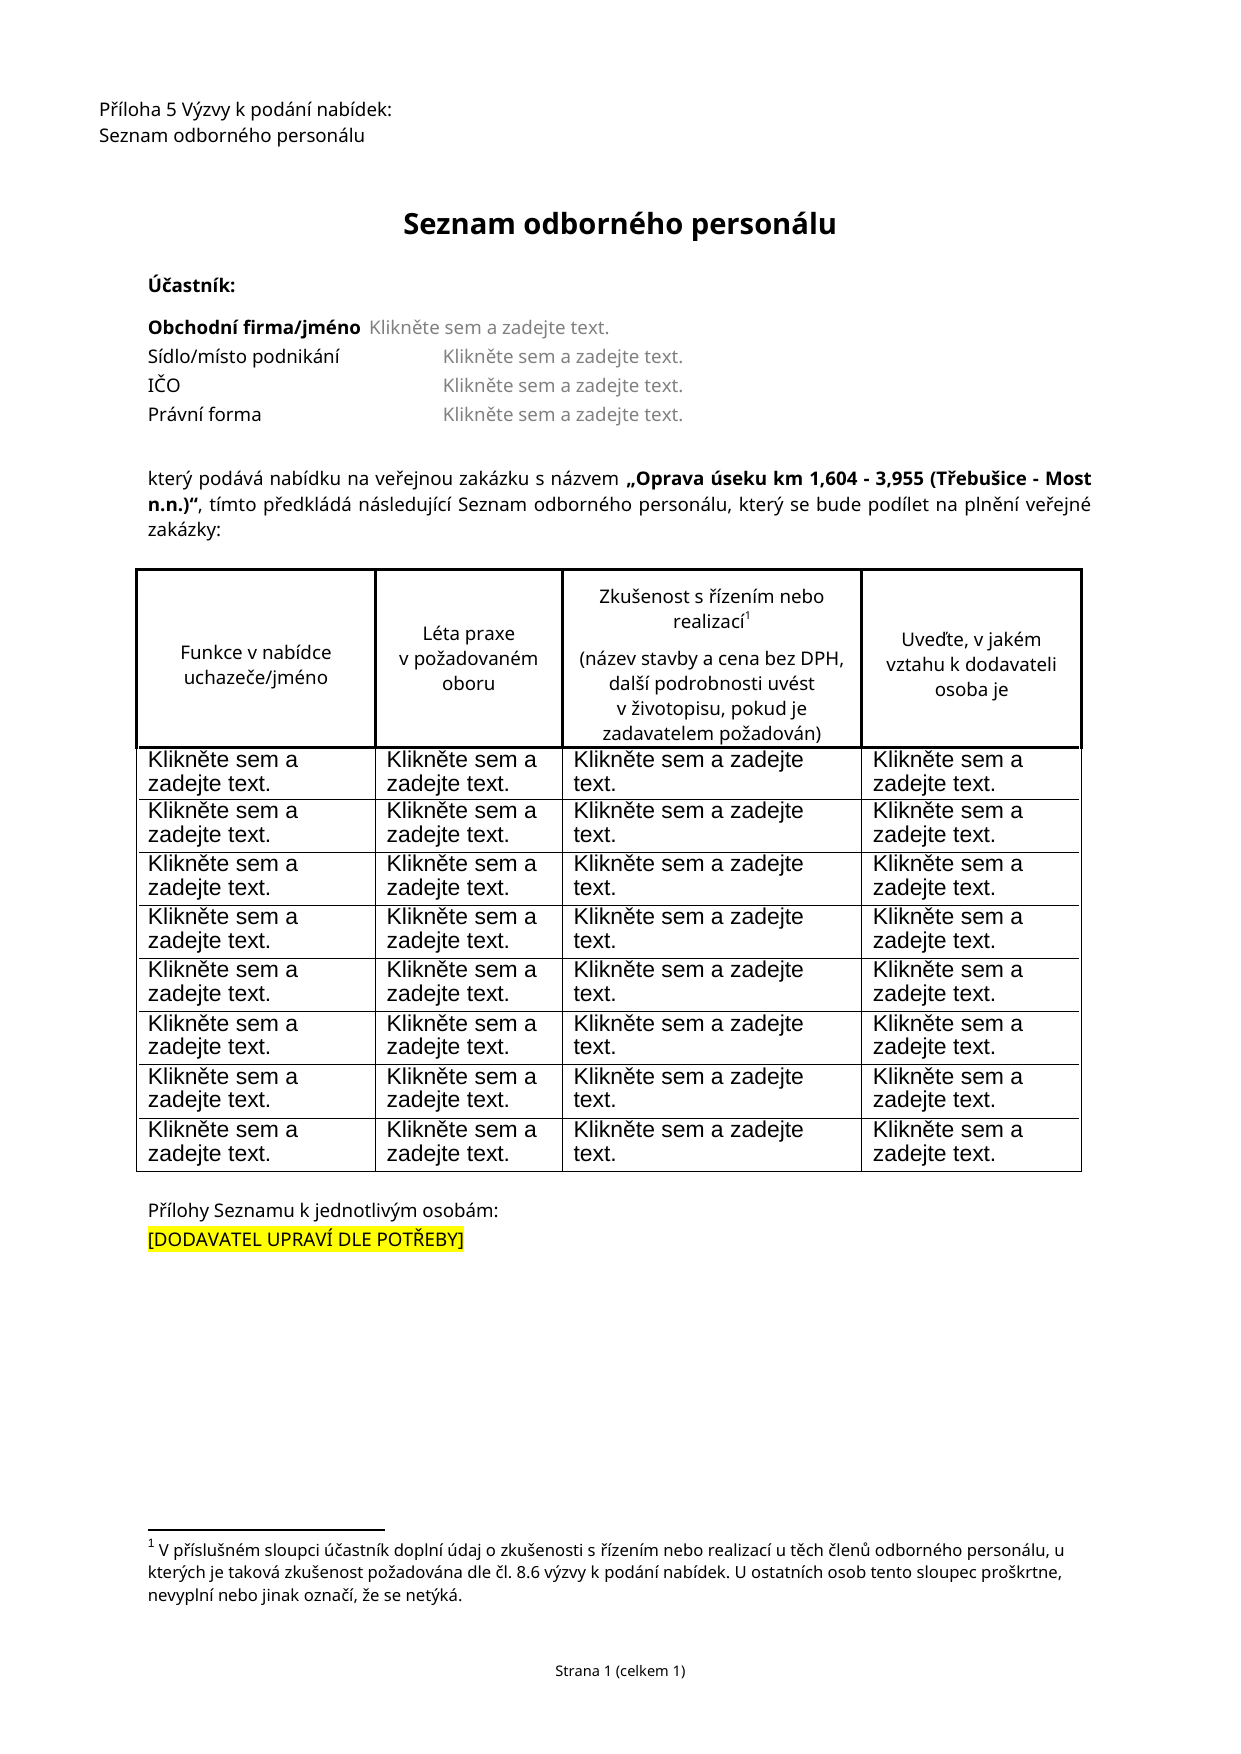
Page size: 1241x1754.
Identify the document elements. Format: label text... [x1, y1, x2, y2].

text IČO [148, 369, 1093, 398]
text Sídlo/místo podnikání [148, 340, 1093, 369]
table_header Funkce v nabídce uchazeče/jméno [138, 571, 374, 746]
text který podává nabídku na veřejnou zakázku s názvem „Oprava úseku km 1,604 - 3,955 (Třebušice - Most n.n.)“, tímto předkládá následující Seznam odborného personálu, který se bude podílet na plnění veřejné zakázky: [148, 465, 1093, 542]
text Právní forma [148, 398, 1093, 427]
table_header Uveďte, v jakém vztahu k dodavateli osoba je [863, 571, 1080, 746]
title Seznam odborného personálu [148, 203, 1093, 243]
text [DODAVATEL UPRAVÍ DLE POTŘEBY] [148, 1223, 1092, 1252]
text Přílohy Seznamu k jednotlivým osobám: [148, 1197, 1093, 1223]
table_header Léta praxe v požadovaném oboru [377, 571, 561, 746]
text Účastník: [148, 268, 1093, 299]
text Obchodní firma/jméno [148, 311, 1093, 340]
table_header Zkušenost s řízením nebo realizací (název stavby a cena bez DPH, další podrobnosti uvést v životopisu, pokud je zadavatelem požadován) [564, 571, 860, 746]
